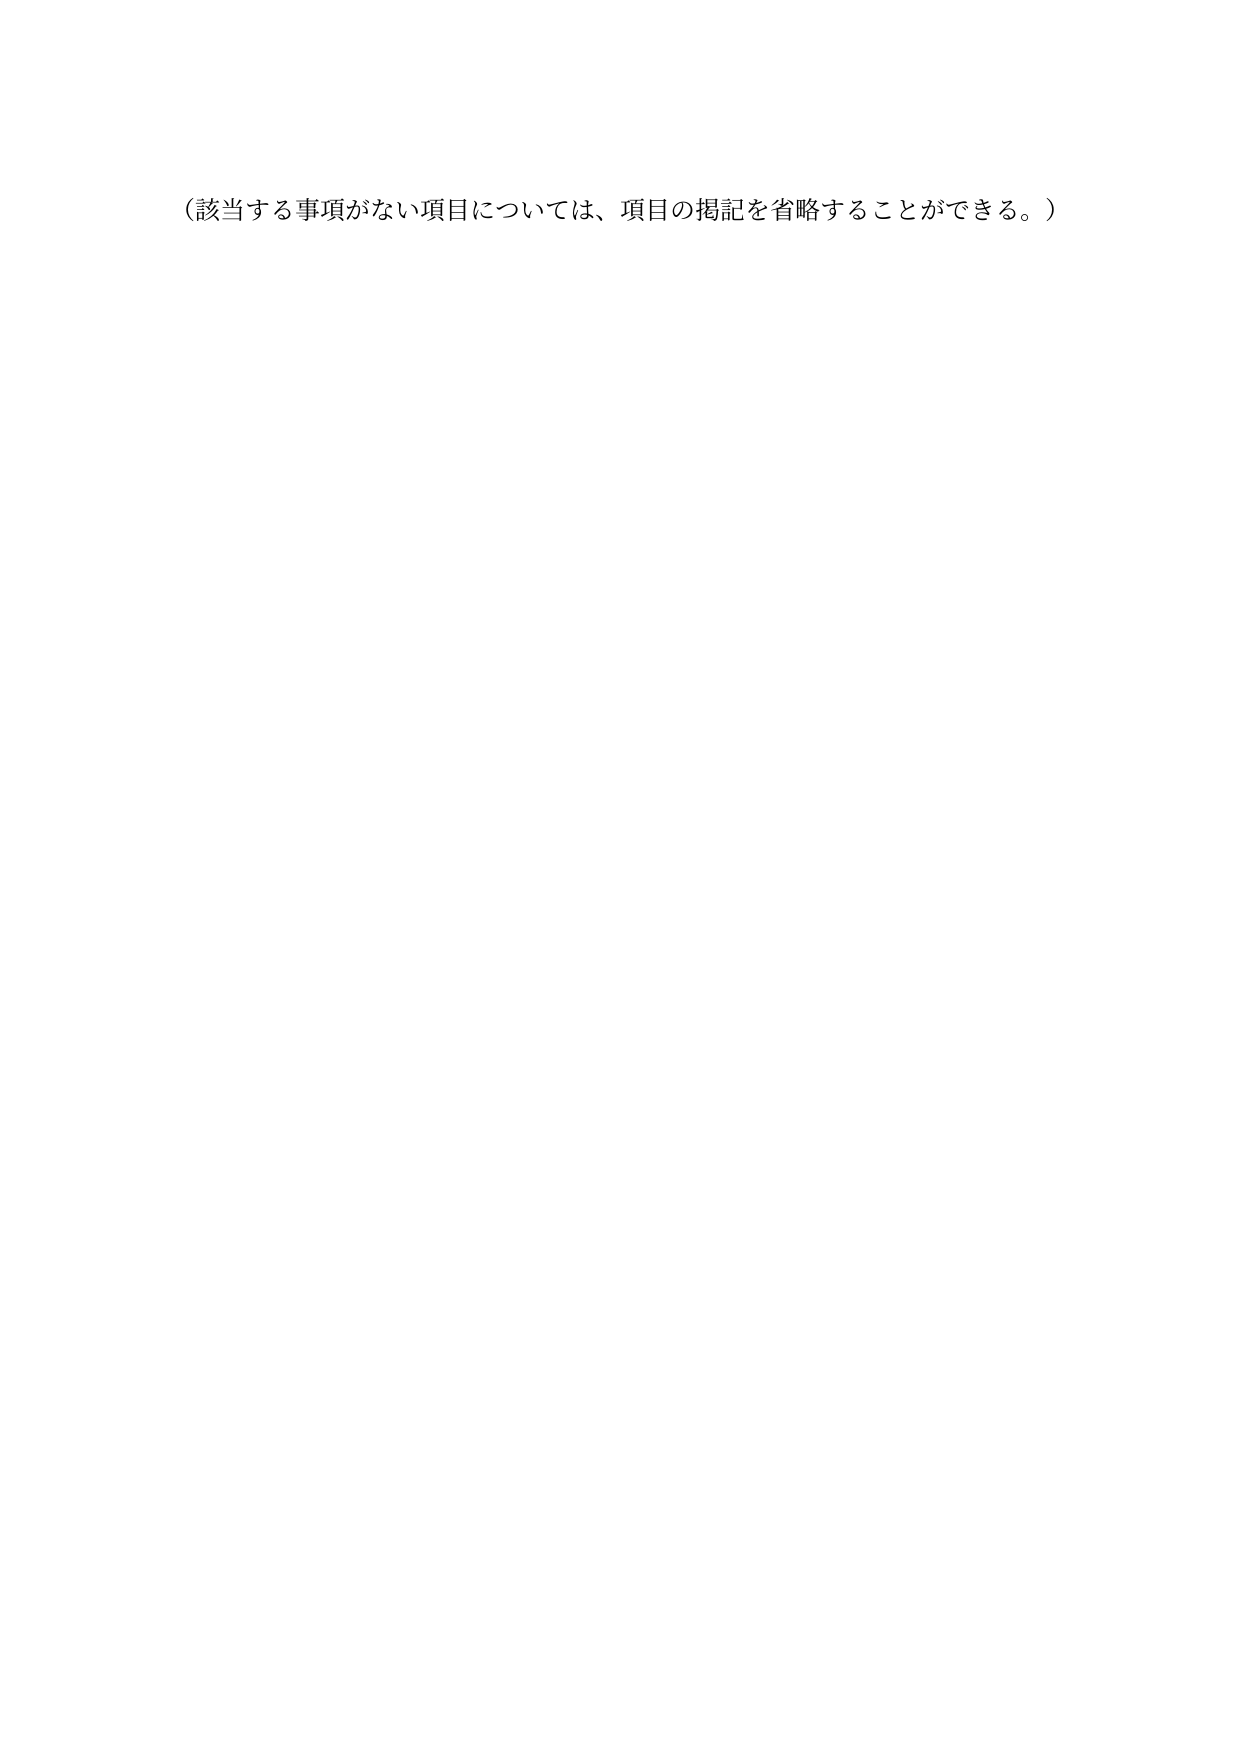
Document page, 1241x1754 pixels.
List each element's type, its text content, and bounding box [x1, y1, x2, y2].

text （該当する事項がない項目については、項目の掲記を省略することができる。） [148, 188, 1092, 228]
